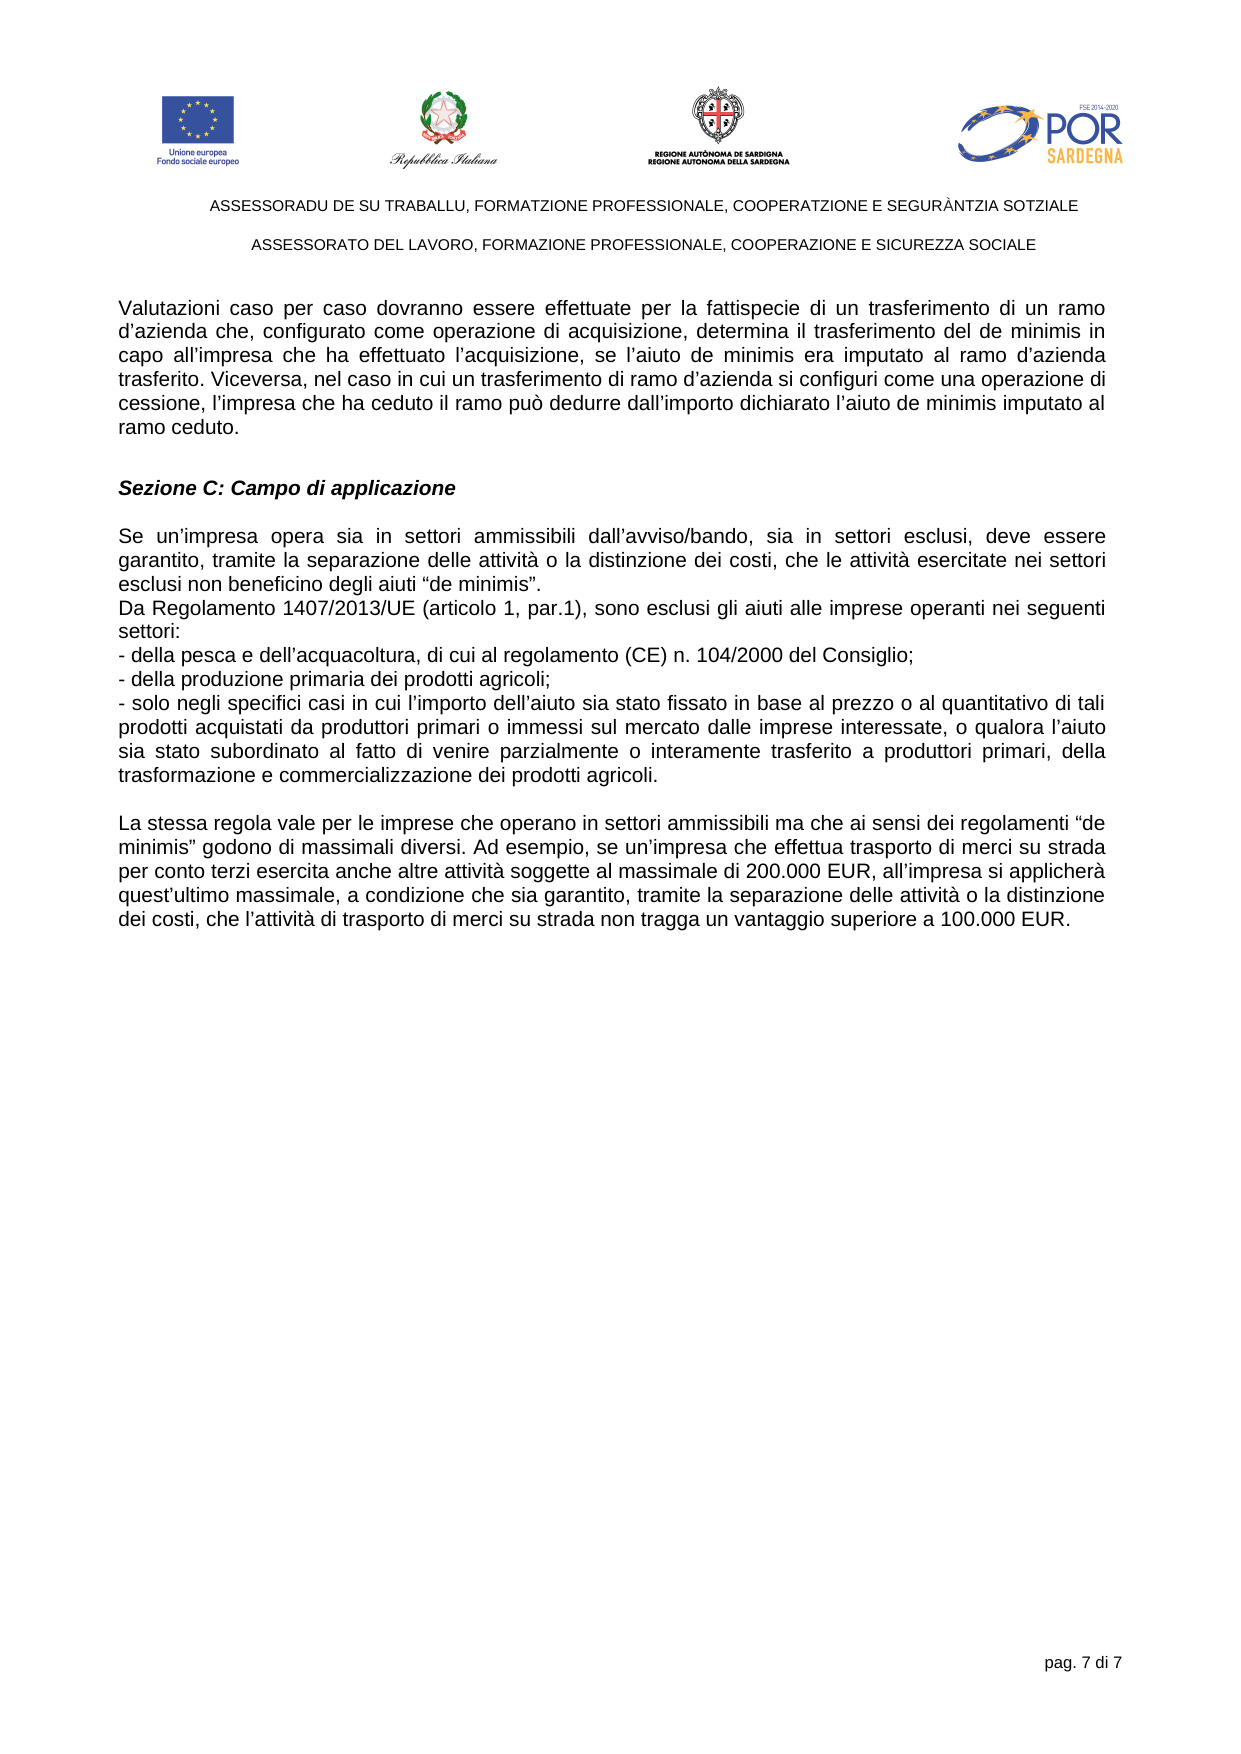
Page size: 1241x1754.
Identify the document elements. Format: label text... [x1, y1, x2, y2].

text - solo negli specifici casi in cui l’importo dell’aiuto sia stato fissato in base al prezzo o al quantitativo di tali prodotti acquistati da produttori primari o immessi sul mercato dalle imprese interessate, o qualora l’aiuto sia stato subordinato al fatto di venire parzialmente o interamente trasferito a produttori primari, della trasformazione e commercializzazione dei prodotti agricoli. [118, 691, 1107, 787]
text Sezione C: Campo di applicazione [118, 476, 1107, 499]
text Valutazioni caso per caso dovranno essere effettuate per la fattispecie di un trasferimento di un ramo d’azienda che, configurato come operazione di acquisizione, determina il trasferimento del de minimis in capo all’impresa che ha effettuato l’acquisizione, se l’aiuto de minimis era imputato al ramo d’azienda trasferito. Viceversa, nel caso in cui un trasferimento di ramo d’azienda si configuri come una operazione di cessione, l’impresa che ha ceduto il ramo può dedurre dall’importo dichiarato l’aiuto de minimis imputato al ramo ceduto. [118, 295, 1107, 439]
text La stessa regola vale per le imprese che operano in settori ammissibili ma che ai sensi dei regolamenti “de minimis” godono di massimali diversi. Ad esempio, se un’impresa che effettua trasporto di merci su strada per conto terzi esercita anche altre attività soggette al massimale di 200.000 EUR, all’impresa si applicherà quest’ultimo massimale, a condizione che sia garantito, tramite la separazione delle attività o la distinzione dei costi, che l’attività di trasporto di merci su strada non tragga un vantaggio superiore a 100.000 EUR. [118, 811, 1107, 931]
text - della pesca e dell’acquacoltura, di cui al regolamento (CE) n. 104/2000 del Consiglio; [118, 643, 1107, 667]
text Se un’impresa opera sia in settori ammissibili dall’avviso/bando, sia in settori esclusi, deve essere garantito, tramite la separazione delle attività o la distinzione dei costi, che le attività esercitate nei settori esclusi non beneficino degli aiuti “de minimis”. [118, 523, 1107, 595]
picture [22, 0, 1241, 182]
text Da Regolamento 1407/2013/UE (articolo 1, par.1), sono esclusi gli aiuti alle imprese operanti nei seguenti settori: [118, 595, 1107, 643]
text - della produzione primaria dei prodotti agricoli; [118, 667, 1107, 691]
